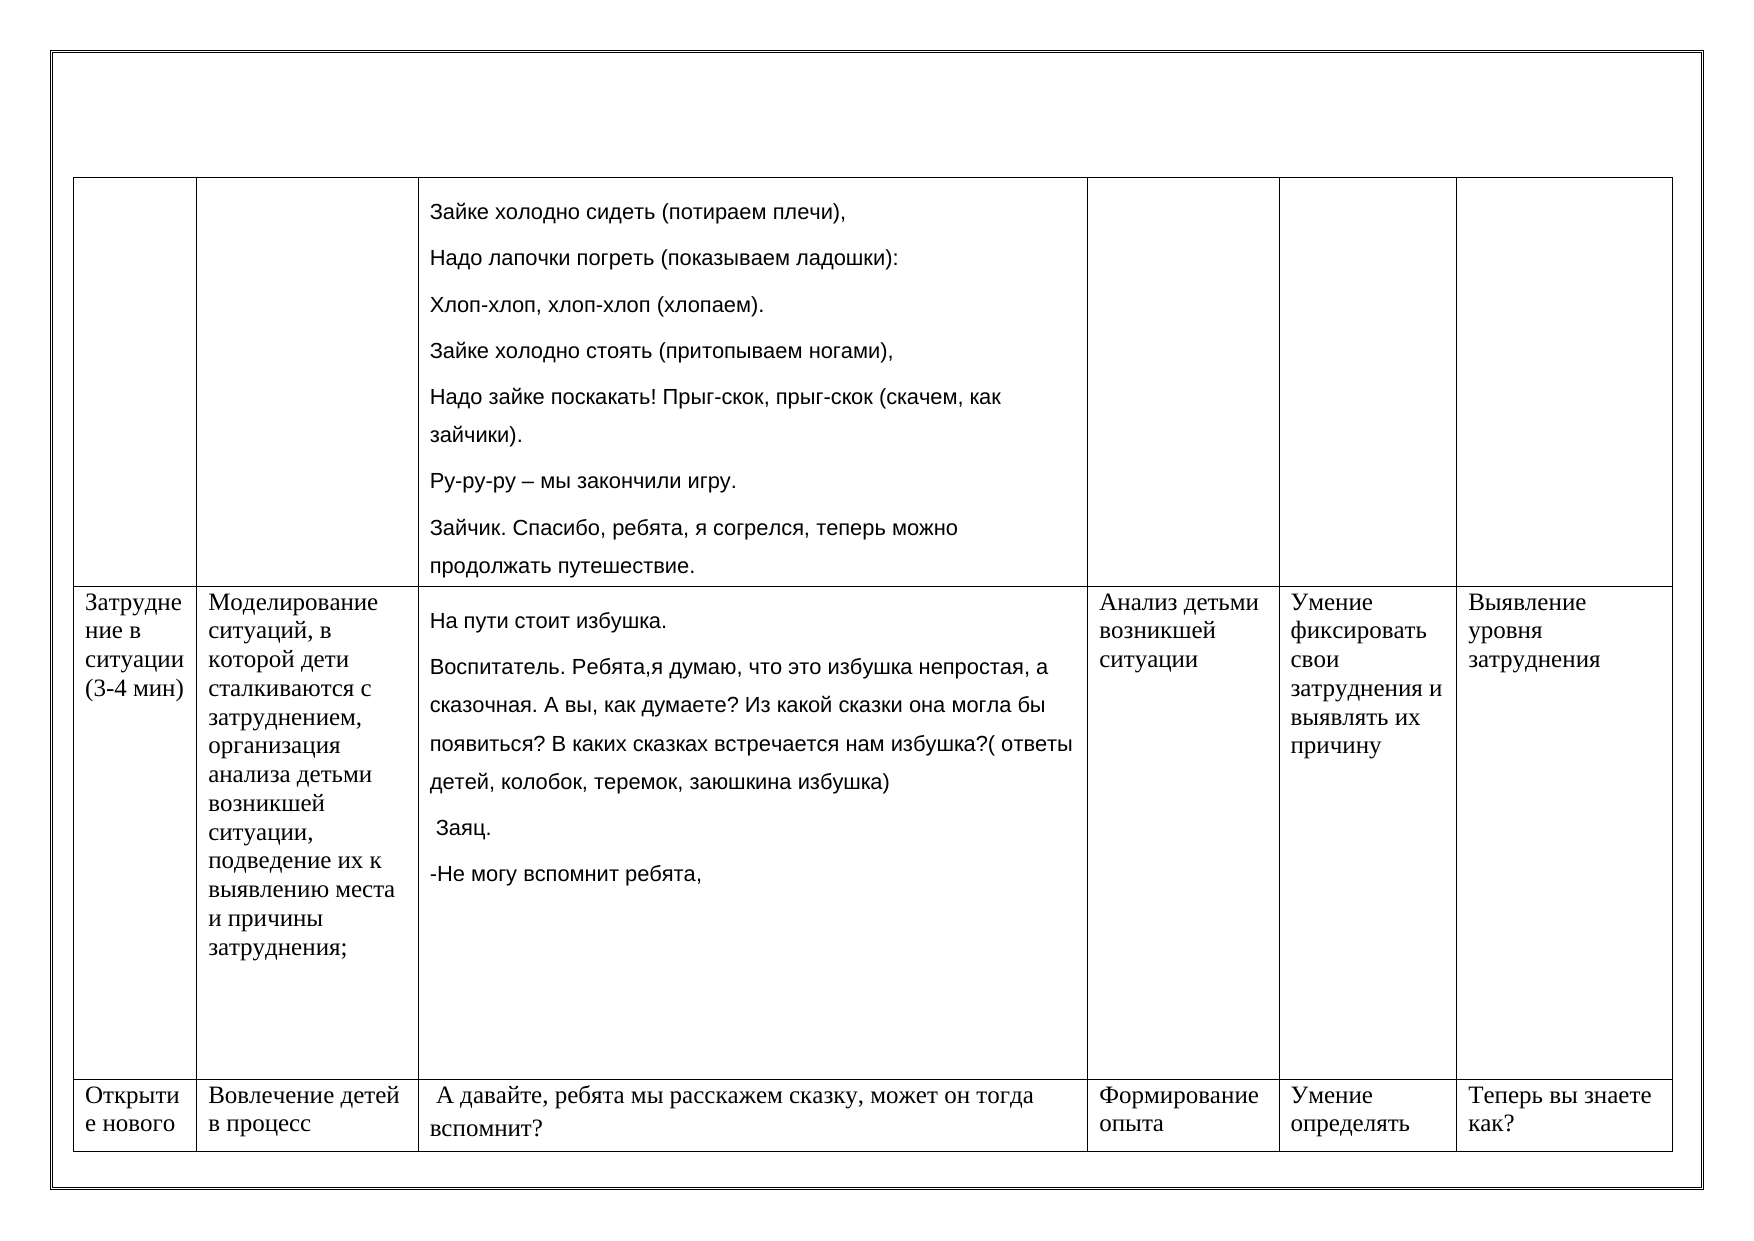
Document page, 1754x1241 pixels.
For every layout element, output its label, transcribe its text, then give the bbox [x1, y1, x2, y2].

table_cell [1280, 1080, 1456, 1151]
table_cell Выявление уровня затруднения [1457, 587, 1672, 1079]
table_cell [1088, 178, 1279, 586]
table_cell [197, 178, 418, 586]
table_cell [74, 1080, 196, 1151]
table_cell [1280, 178, 1456, 586]
table_cell На пути стоит избушка. Воспитатель. Ребята,я думаю, что это избушка непростая, а сказочная. А вы, как думаете? Из какой сказки она могла бы появиться? В каких сказках встречается нам избушка?( ответы детей, колобок, теремок, заюшкина избушка) Заяц. -Не могу вспомнит ребята, [419, 587, 1087, 1079]
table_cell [74, 178, 196, 586]
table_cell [419, 1080, 1087, 1151]
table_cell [419, 178, 1087, 586]
table_cell Анализ детьми возникшей ситуации [1088, 587, 1279, 1079]
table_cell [197, 1080, 418, 1151]
table_cell Затруднение в ситуации (3-4 мин) [74, 587, 196, 1079]
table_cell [1088, 1080, 1279, 1151]
table_cell Умение фиксировать свои затруднения и выявлять их причину [1280, 587, 1456, 1079]
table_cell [1457, 1080, 1672, 1151]
table_cell Моделирование ситуаций, в которой дети сталкиваются с затруднением, организация анализа детьми возникшей ситуации, подведение их к выявлению места и причины затруднения; [197, 587, 418, 1079]
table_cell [1457, 178, 1672, 586]
